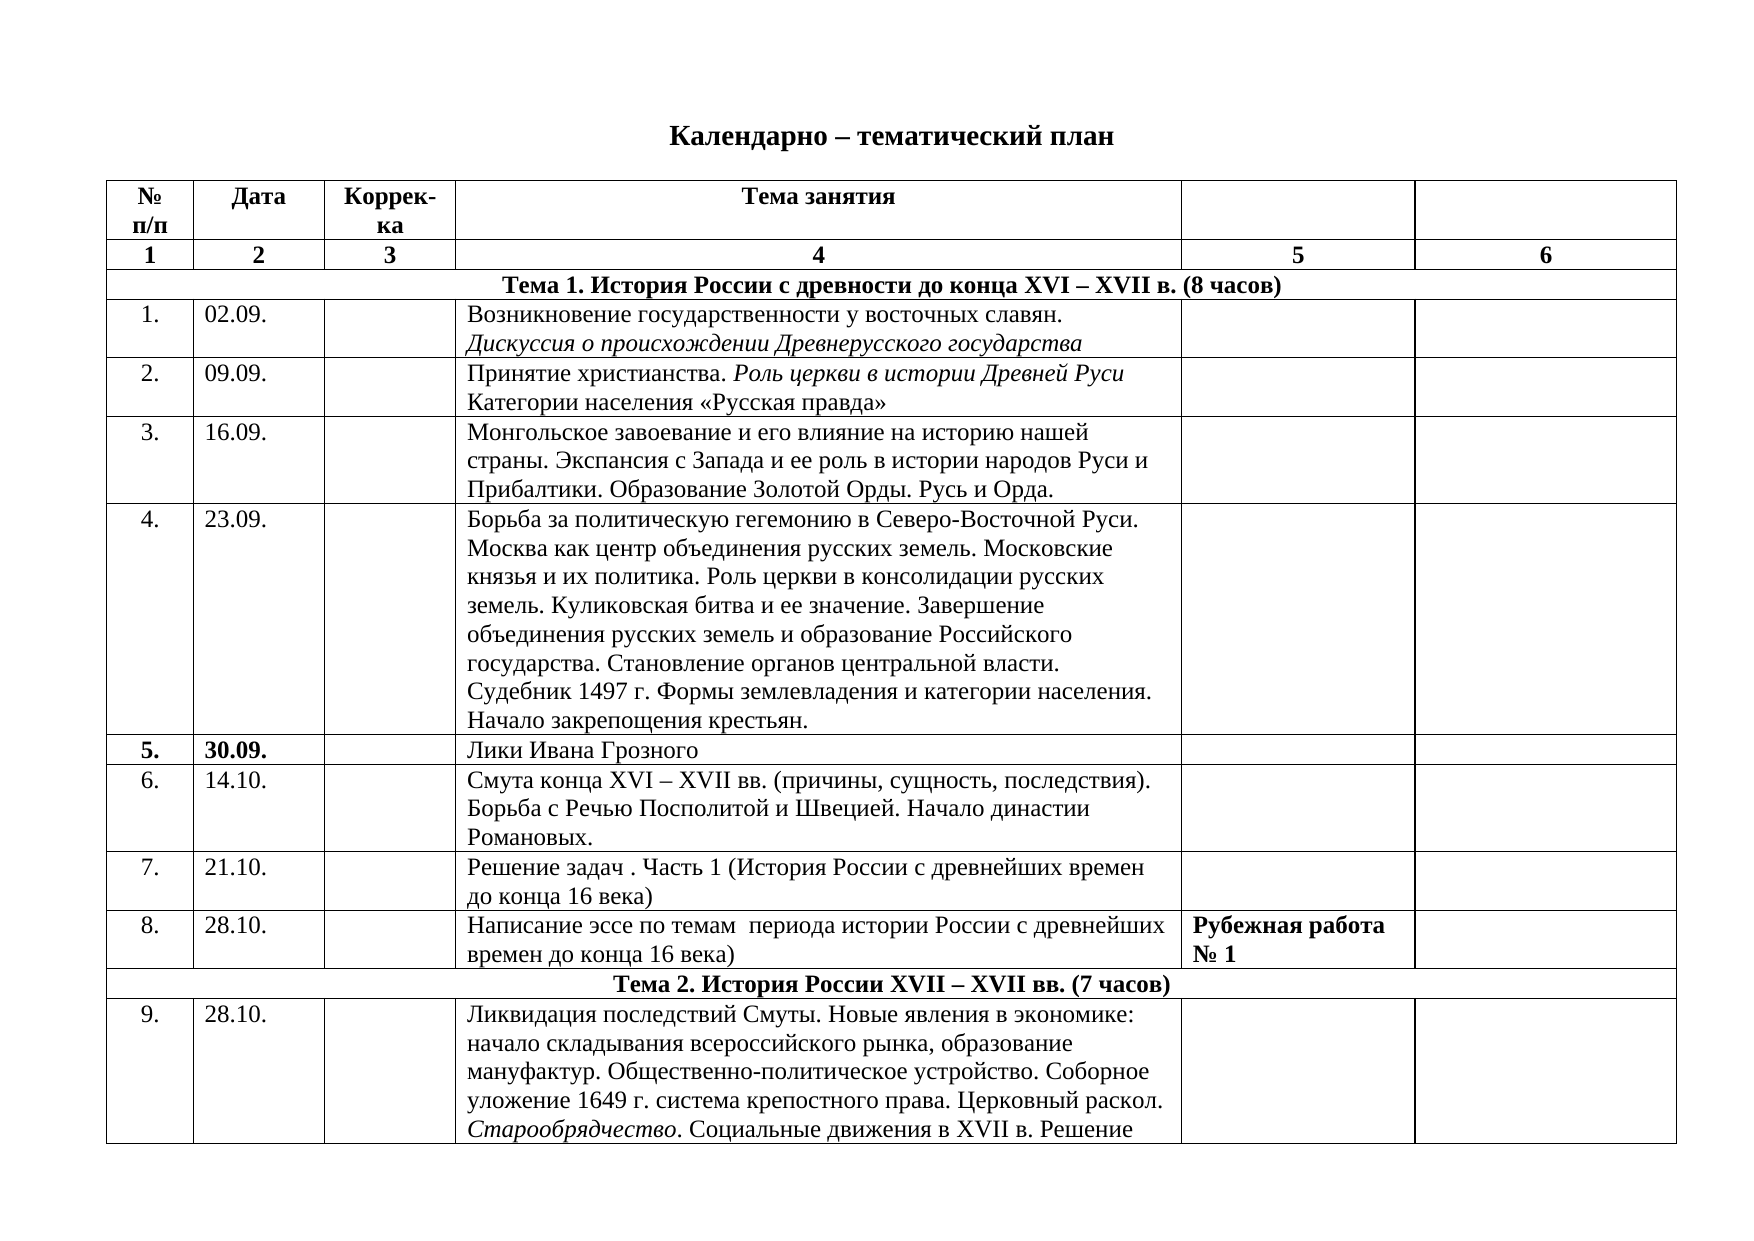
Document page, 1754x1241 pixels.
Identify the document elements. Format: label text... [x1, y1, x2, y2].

table_cell 30.09. [194, 735, 324, 764]
table_cell 1 [107, 240, 193, 269]
table_cell [325, 504, 455, 734]
table_cell Написание эссе по темам периода истории России с древнейших времен до конца 16 века) [456, 911, 1181, 968]
table_cell 28.10. [194, 911, 324, 968]
table_cell [1182, 358, 1414, 416]
table_cell [325, 852, 455, 909]
text Календарно – тематический план [118, 118, 1665, 152]
table_cell [1182, 504, 1414, 734]
table_cell 1. [107, 300, 193, 357]
table_cell Рубежная работа № 1 [1182, 911, 1414, 968]
table_header № п/п [107, 181, 193, 239]
table_cell [325, 300, 455, 357]
table_cell Смута конца XVI – XVII вв. (причины, сущность, последствия). Борьба с Речью Посполитой и Швецией. Начало династии Романовых. [456, 765, 1181, 851]
table_cell 6 [1416, 240, 1676, 269]
table_cell [325, 911, 455, 968]
table_cell [1416, 300, 1676, 357]
table_cell [1182, 852, 1414, 909]
table_cell 6. [107, 765, 193, 851]
table_cell [1182, 999, 1414, 1143]
table_cell 5 [1182, 240, 1414, 269]
table_cell Лики Ивана Грозного [456, 735, 1181, 764]
table_cell [1182, 417, 1414, 503]
table_cell 3. [107, 417, 193, 503]
table_cell 16.09. [194, 417, 324, 503]
table_cell 02.09. [194, 300, 324, 357]
table_header Дата [194, 181, 324, 239]
table_cell 3 [325, 240, 455, 269]
table_cell [325, 765, 455, 851]
table_cell [1182, 735, 1414, 764]
table_cell [325, 735, 455, 764]
table_header Тема занятия [456, 181, 1181, 239]
table_header Коррек- ка [325, 181, 455, 239]
table_cell 4. [107, 504, 193, 734]
table_cell 4 [456, 240, 1181, 269]
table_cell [456, 999, 1181, 1143]
table_cell 09.09. [194, 358, 324, 416]
table_cell 8. [107, 911, 193, 968]
table_cell 23.09. [194, 504, 324, 734]
table_cell Решение задач . Часть 1 (История России с древнейших времен до конца 16 века) [456, 852, 1181, 909]
table_cell [1416, 417, 1676, 503]
table_cell [1182, 765, 1414, 851]
table_cell 9. [107, 999, 193, 1143]
table_cell [1416, 504, 1676, 734]
table_cell 2. [107, 358, 193, 416]
table_cell [325, 358, 455, 416]
table_cell [1416, 765, 1676, 851]
table_cell 5. [107, 735, 193, 764]
table_cell Борьба за политическую гегемонию в Северо-Восточной Руси. Москва как центр объединения русских земель. Московские князья и их политика. Роль церкви в консолидации русских земель. Куликовская битва и ее значение. Завершение объединения русских земель и образование Российского государства. Становление органов центральной власти. Судебник 1497 г. Формы землевладения и категории населения. Начало закрепощения крестьян. [456, 504, 1181, 734]
table_cell [1182, 300, 1414, 357]
table_cell [325, 999, 455, 1143]
table_cell Тема 1. История России с древности до конца XVI – XVII в. (8 часов) [107, 270, 1676, 298]
table_header [1182, 181, 1414, 239]
table_cell 28.10. [194, 999, 324, 1143]
table_cell [1416, 735, 1676, 764]
table_cell [1416, 358, 1676, 416]
table_cell [1416, 999, 1676, 1143]
table_cell [325, 417, 455, 503]
table_cell 21.10. [194, 852, 324, 909]
table_cell [1416, 852, 1676, 909]
table_cell 2 [194, 240, 324, 269]
table_cell 7. [107, 852, 193, 909]
table_cell [1416, 911, 1676, 968]
table_cell Монгольское завоевание и его влияние на историю нашей страны. Экспансия с Запада и ее роль в истории народов Руси и Прибалтики. Образование Золотой Орды. Русь и Орда. [456, 417, 1181, 503]
table_cell Тема 2. История России XVII – XVII вв. (7 часов) [107, 969, 1676, 998]
table_cell 14.10. [194, 765, 324, 851]
table_cell Возникновение государственности у восточных славян. Дискуссия о происхождении Древнерусского государства [456, 300, 1181, 357]
table_cell Принятие христианства. Роль церкви в истории Древней Руси Категории населения «Русская правда» [456, 358, 1181, 416]
table_header [1416, 181, 1676, 239]
